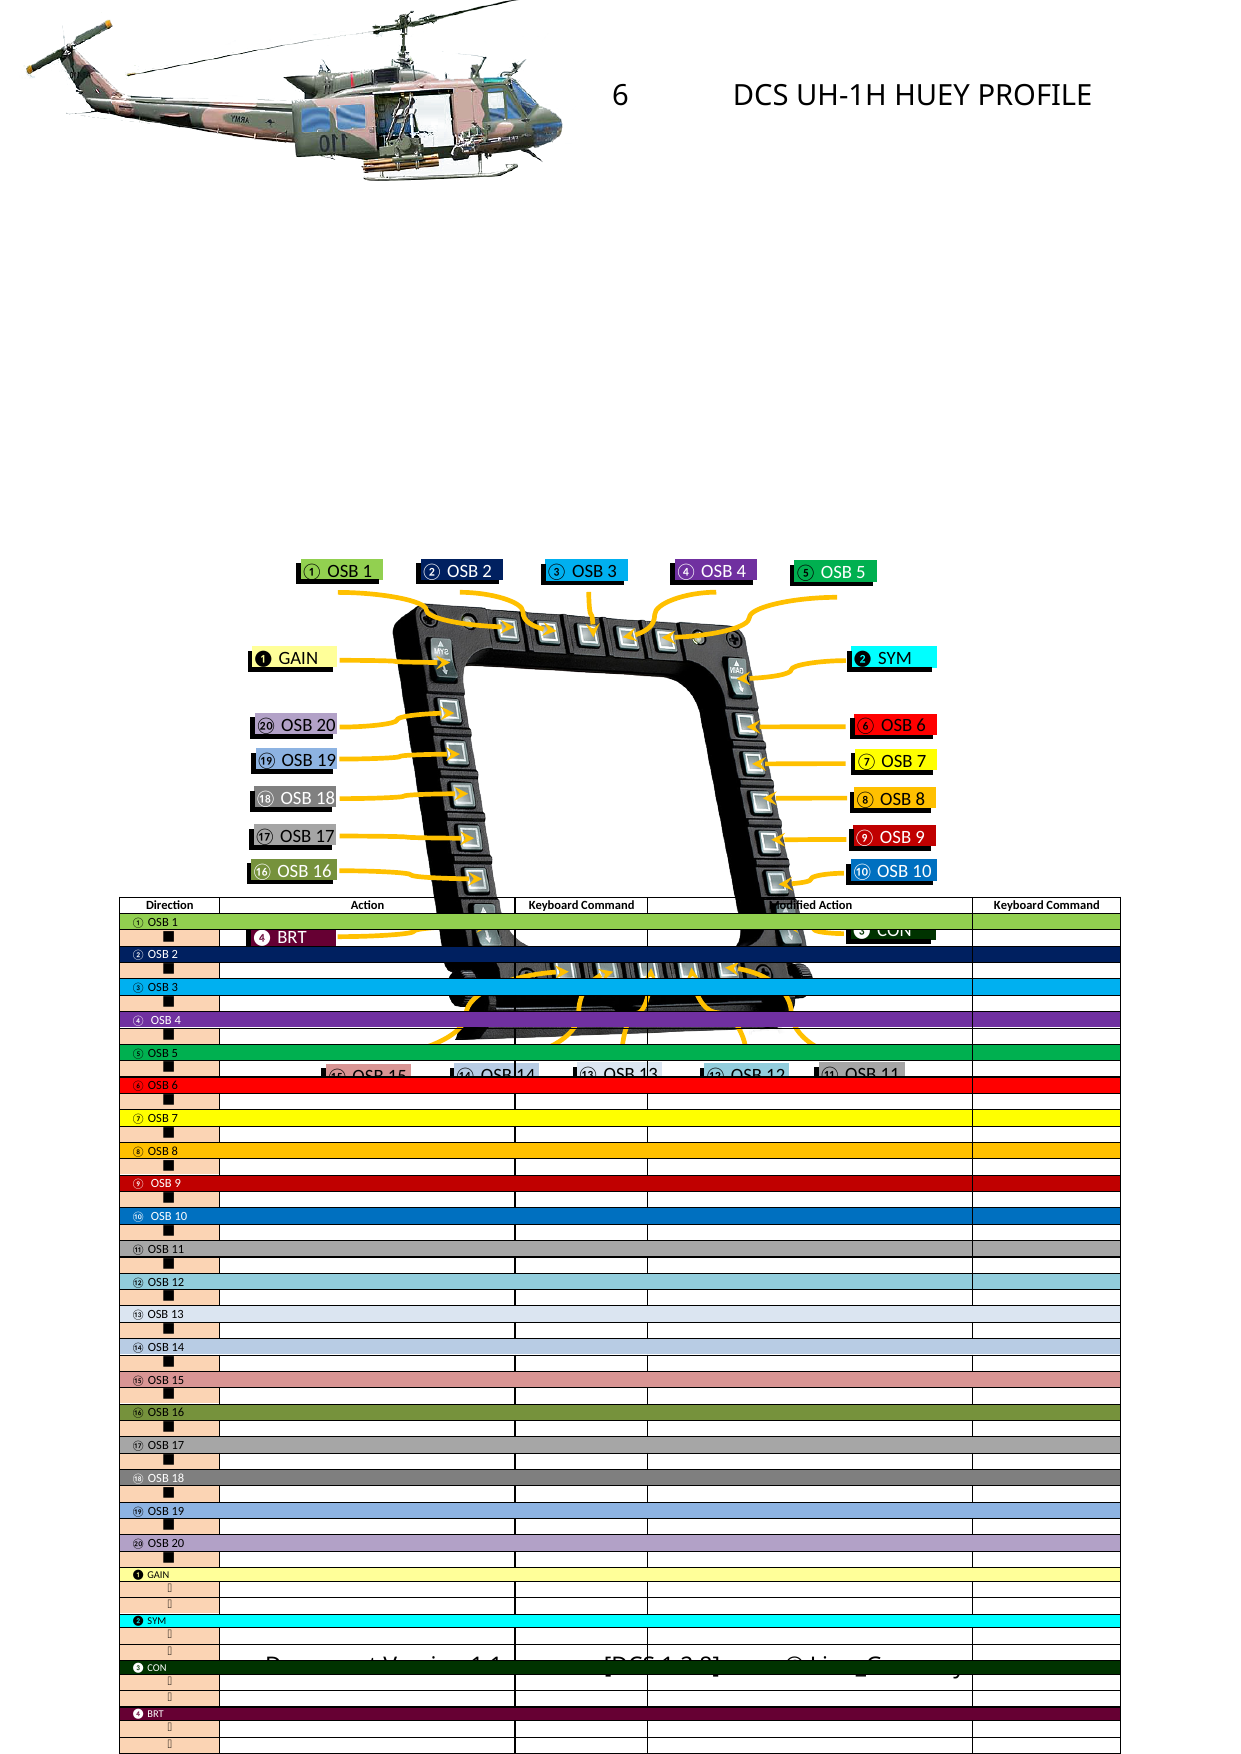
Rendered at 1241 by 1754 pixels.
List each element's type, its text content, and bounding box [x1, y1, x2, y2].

table_header Keyboard Command [973, 898, 1120, 913]
table_cell [120, 1519, 219, 1534]
table_cell [120, 1192, 219, 1207]
table_cell [973, 1486, 1120, 1502]
table_cell [973, 1675, 1120, 1690]
table_cell [648, 1454, 972, 1469]
table_cell [973, 1388, 1120, 1403]
table_cell [973, 1094, 1120, 1109]
table_cell [648, 996, 972, 1011]
table_cell [973, 1323, 1120, 1338]
table_cell [648, 1421, 972, 1436]
table_cell [973, 1176, 1120, 1191]
table_cell [648, 1323, 972, 1338]
table_cell [648, 1258, 972, 1273]
table_cell [516, 1094, 647, 1109]
table_cell [220, 1519, 514, 1534]
table_header Action [220, 898, 514, 913]
table_cell [648, 1645, 972, 1660]
table_cell [973, 1127, 1120, 1142]
table_cell [220, 1628, 514, 1644]
table_cell [648, 1094, 972, 1109]
table_cell [648, 1691, 972, 1706]
table_cell [220, 1691, 514, 1706]
table_cell [220, 1225, 514, 1240]
table_cell [220, 1061, 514, 1076]
table_cell [120, 963, 219, 978]
table_cell [120, 1582, 219, 1597]
table_header Modified Action [648, 898, 972, 913]
table_cell [973, 1628, 1120, 1644]
table_cell [973, 1552, 1120, 1567]
table_cell [648, 1628, 972, 1644]
table_header Keyboard Command [516, 898, 647, 913]
picture [17, 0, 723, 216]
table_cell ⑤ OSB 5 [120, 1045, 972, 1060]
table_cell ① OSB 1 [120, 914, 972, 929]
table_cell [120, 1029, 219, 1044]
table_cell ⑳ OSB 20 [120, 1535, 1120, 1551]
table_cell [220, 1421, 514, 1436]
table_cell [120, 1721, 219, 1737]
table_cell [973, 996, 1120, 1011]
table_cell [973, 1061, 1120, 1076]
table_cell [973, 1454, 1120, 1469]
table_cell [973, 1029, 1120, 1044]
table_cell [220, 1323, 514, 1338]
table_cell [973, 1159, 1120, 1174]
table_cell [973, 1110, 1120, 1126]
table_cell [120, 1388, 219, 1403]
table_cell [220, 1486, 514, 1502]
table_cell [120, 1127, 219, 1142]
table_cell ⑯ OSB 16 [120, 1405, 1120, 1420]
table_cell [516, 1721, 647, 1737]
table_cell [648, 963, 972, 978]
table_cell [516, 1029, 647, 1044]
table_cell [120, 1290, 219, 1305]
table_cell [648, 930, 972, 946]
table_cell [120, 1258, 219, 1273]
table_cell [973, 1421, 1120, 1436]
table_cell [120, 1454, 219, 1469]
table_cell [973, 1012, 1120, 1027]
table_cell [516, 1598, 647, 1613]
table_cell [220, 930, 514, 946]
table_cell [120, 1159, 219, 1174]
table_cell [220, 1454, 514, 1469]
table_cell [516, 1323, 647, 1338]
table_cell [220, 1094, 514, 1109]
table_cell [973, 1598, 1120, 1613]
table_cell [648, 1356, 972, 1371]
table_cell ⑪ OSB 11 [120, 1241, 972, 1256]
table_cell [120, 1645, 219, 1660]
table_cell [973, 1721, 1120, 1737]
table_cell ⑥ OSB 6 [120, 1078, 972, 1093]
table_cell [220, 1258, 514, 1273]
table_cell [648, 1159, 972, 1174]
table_cell [516, 1127, 647, 1142]
table_cell [516, 1582, 647, 1597]
table_cell [120, 1691, 219, 1706]
table_cell [120, 1356, 219, 1371]
table_cell [120, 1323, 219, 1338]
table_cell [516, 1454, 647, 1469]
table_cell ② OSB 2 [120, 947, 972, 962]
table_cell [120, 1421, 219, 1436]
table_cell [648, 1675, 972, 1690]
table_cell ④ OSB 4 [120, 1012, 972, 1027]
table_cell ❶ GAIN [120, 1568, 1120, 1581]
table_cell [220, 1356, 514, 1371]
table_cell [220, 1159, 514, 1174]
table_cell [516, 1159, 647, 1174]
table_cell [120, 1675, 219, 1690]
table_cell ⑰ OSB 17 [120, 1437, 1120, 1453]
table_cell [973, 1241, 1120, 1256]
table_cell [648, 1598, 972, 1613]
table_cell [516, 1552, 647, 1567]
table_cell [120, 1094, 219, 1109]
table_cell [120, 1486, 219, 1502]
table_cell [220, 1645, 514, 1660]
table_cell [220, 1675, 514, 1690]
table_cell [220, 1721, 514, 1737]
table_cell ⑱ OSB 18 [120, 1470, 1120, 1485]
table_cell [973, 1274, 1120, 1289]
table_cell [120, 996, 219, 1011]
table_cell [648, 1192, 972, 1207]
table_cell [120, 1061, 219, 1076]
table_cell [220, 1388, 514, 1403]
table_cell [648, 1388, 972, 1403]
table_cell [220, 1552, 514, 1567]
table_cell [516, 996, 647, 1011]
table_cell [973, 914, 1120, 929]
table_cell ③ OSB 3 [120, 979, 972, 995]
table_cell [220, 1598, 514, 1613]
table_cell [516, 963, 647, 978]
table_cell [648, 1061, 972, 1076]
table_cell [516, 1258, 647, 1273]
table_cell [516, 1061, 647, 1076]
table_cell [973, 1192, 1120, 1207]
table_cell [220, 1738, 514, 1753]
table_cell [973, 1258, 1120, 1273]
table_cell [973, 930, 1120, 946]
table_cell [973, 947, 1120, 962]
table_cell [973, 1519, 1120, 1534]
table_cell [120, 1598, 219, 1613]
table_cell ⑦ OSB 7 [120, 1110, 972, 1126]
table_cell [973, 1143, 1120, 1158]
table_cell [973, 1356, 1120, 1371]
table_cell [973, 1225, 1120, 1240]
table_cell [973, 1208, 1120, 1224]
table_cell [516, 1356, 647, 1371]
table_cell [220, 1192, 514, 1207]
table_cell [648, 1721, 972, 1737]
table_cell ❸ CON [120, 1661, 1120, 1674]
table_cell [973, 1691, 1120, 1706]
table_cell [220, 1290, 514, 1305]
table_cell [973, 1645, 1120, 1660]
table_cell [516, 1388, 647, 1403]
table_cell [973, 979, 1120, 995]
table_cell [120, 1552, 219, 1567]
table_cell [973, 1078, 1120, 1093]
table_cell [973, 1582, 1120, 1597]
table_cell [516, 1225, 647, 1240]
table_cell [648, 1127, 972, 1142]
table_cell [516, 1486, 647, 1502]
table_cell [120, 1225, 219, 1240]
table_cell [516, 1645, 647, 1660]
table_cell [648, 1582, 972, 1597]
table_cell [220, 1029, 514, 1044]
table_cell [516, 1675, 647, 1690]
table_cell [648, 1225, 972, 1240]
table_cell ⑭ OSB 14 [120, 1339, 1120, 1354]
table_cell [516, 1628, 647, 1644]
table_cell [516, 1691, 647, 1706]
table_cell [516, 1519, 647, 1534]
table_cell [220, 963, 514, 978]
table_header Direction [120, 898, 219, 913]
table_cell [973, 963, 1120, 978]
table_cell ⑫ OSB 12 [120, 1274, 972, 1289]
table_cell [648, 1552, 972, 1567]
table_cell [648, 1486, 972, 1502]
table_cell ⑩ OSB 10 [120, 1208, 972, 1224]
table_cell [516, 1290, 647, 1305]
table_cell [648, 1290, 972, 1305]
table_cell [516, 1192, 647, 1207]
table_cell [220, 1582, 514, 1597]
table_cell ⑧ OSB 8 [120, 1143, 972, 1158]
table_cell [220, 996, 514, 1011]
table_cell [648, 1029, 972, 1044]
table_cell ⑲ OSB 19 [120, 1503, 1120, 1518]
table_cell [120, 1628, 219, 1644]
table_cell ⑬ OSB 13 [120, 1306, 1120, 1322]
table_cell [120, 930, 219, 946]
table_cell [973, 1738, 1120, 1753]
table_cell [648, 1519, 972, 1534]
table_cell [973, 1045, 1120, 1060]
table_cell [220, 1127, 514, 1142]
table_cell [516, 1421, 647, 1436]
table_cell [120, 1738, 219, 1753]
table_cell [516, 1738, 647, 1753]
table_cell [648, 1738, 972, 1753]
table_cell ⑨ OSB 9 [120, 1176, 972, 1191]
table_cell [973, 1290, 1120, 1305]
table_cell ⑮ OSB 15 [120, 1372, 1120, 1387]
picture [389, 602, 815, 897]
table_cell [516, 930, 647, 946]
